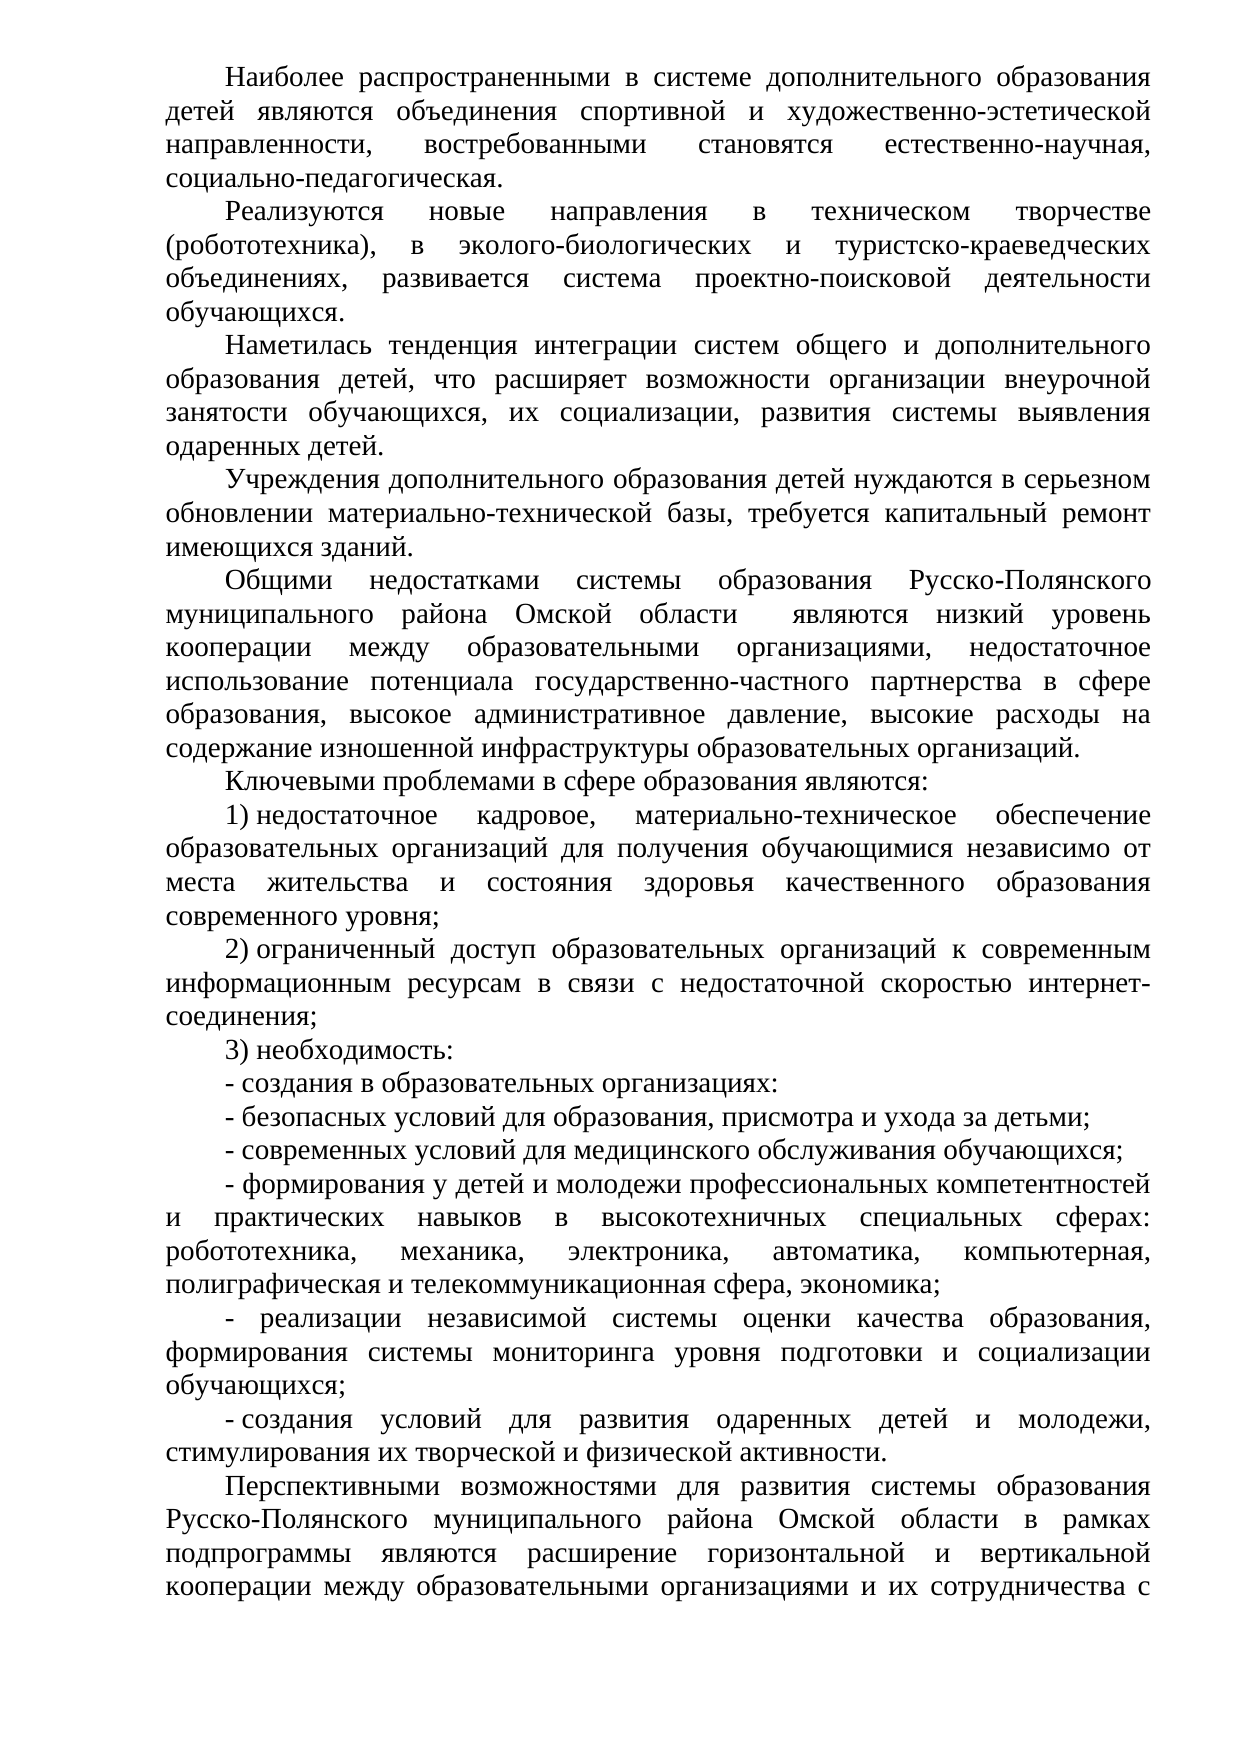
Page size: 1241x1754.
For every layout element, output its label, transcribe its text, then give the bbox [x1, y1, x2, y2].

text 3) необходимость: [165, 1032, 1152, 1065]
text 1) недостаточное кадровое, материально-техническое обеспечение образовательных организаций для получения обучающимися независимо от места жительства и состояния здоровья качественного образования современного уровня; [165, 797, 1152, 931]
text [165, 1468, 1152, 1602]
text 2) ограниченный доступ образовательных организаций к современным информационным ресурсам в связи с недостаточной скоростью интернет-соединения; [165, 931, 1152, 1032]
text Наметилась тенденция интеграции систем общего и дополнительного образования детей, что расширяет возможности организации внеурочной занятости обучающихся, их социализации, развития системы выявления одаренных детей. [165, 327, 1152, 462]
text - реализации независимой системы оценки качества образования, формирования системы мониторинга уровня подготовки и социализации обучающихся; [165, 1300, 1152, 1401]
text Реализуются новые направления в техническом творчестве (робототехника), в эколого-биологических и туристско-краеведческих объединениях, развивается система проектно-поисковой деятельности обучающихся. [165, 193, 1152, 327]
text Общими недостатками системы образования Русско-Полянского муниципального района Омской области являются низкий уровень кооперации между образовательными организациями, недостаточное использование потенциала государственно-частного партнерства в сфере образования, высокое административное давление, высокие расходы на содержание изношенной инфраструктуры образовательных организаций. [165, 562, 1152, 763]
text - формирования у детей и молодежи профессиональных компетентностей и практических навыков в высокотехничных специальных сферах: робототехника, механика, электроника, автоматика, компьютерная, полиграфическая и телекоммуникационная сфера, экономика; [165, 1166, 1152, 1300]
text Учреждения дополнительного образования детей нуждаются в серьезном обновлении материально-технической базы, требуется капитальный ремонт имеющихся зданий. [165, 462, 1152, 562]
text - создания условий для развития одаренных детей и молодежи, стимулирования их творческой и физической активности. [165, 1401, 1152, 1468]
text Ключевыми проблемами в сфере образования являются: [165, 763, 1152, 797]
text Наиболее распространенными в системе дополнительного образования детей являются объединения спортивной и художественно-эстетической направленности, востребованными становятся естественно-научная, социально-педагогическая. [165, 59, 1152, 193]
text - создания в образовательных организациях: [165, 1065, 1152, 1099]
text - безопасных условий для образования, присмотра и ухода за детьми; [165, 1099, 1152, 1132]
text - современных условий для медицинского обслуживания обучающихся; [165, 1132, 1152, 1166]
